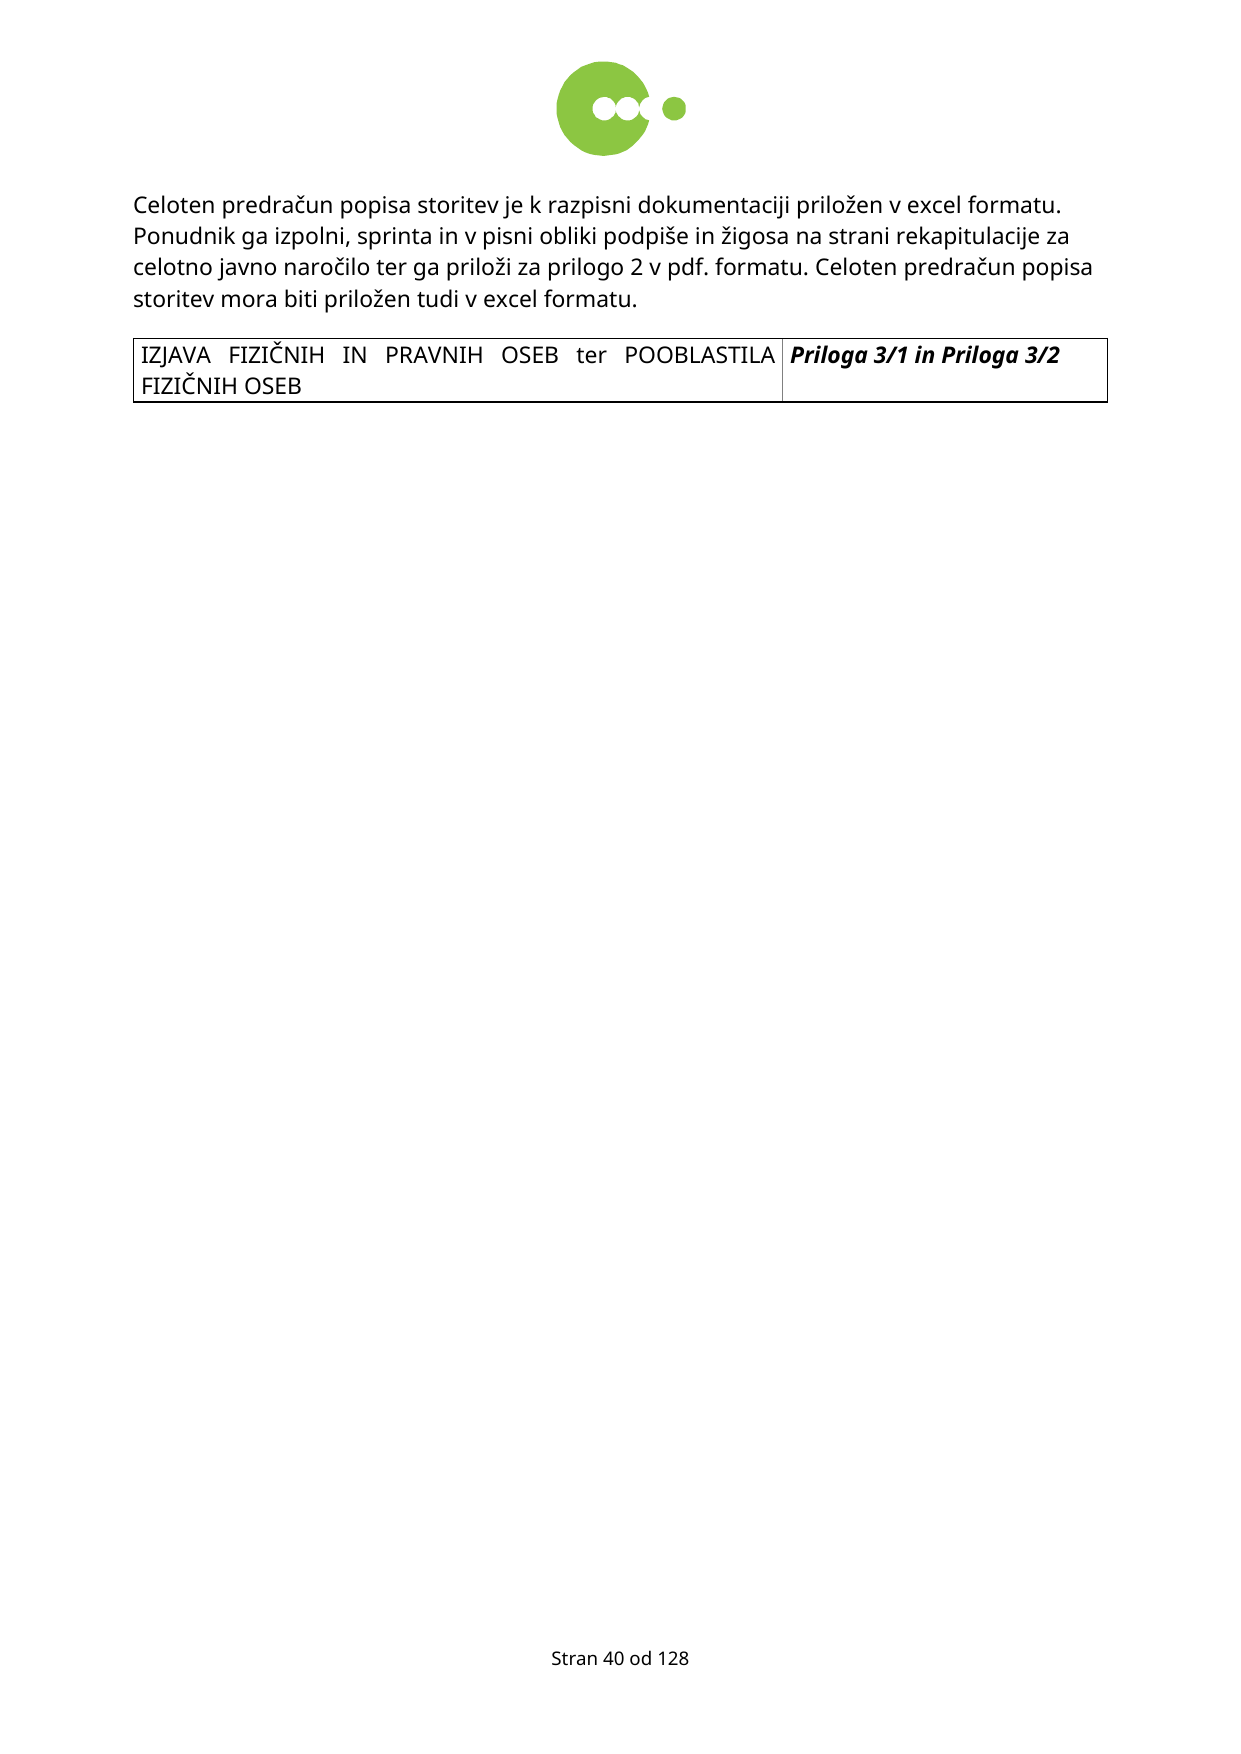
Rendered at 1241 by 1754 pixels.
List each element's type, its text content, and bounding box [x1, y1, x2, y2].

text Celoten predračun popisa storitev je k razpisni dokumentaciji priložen v excel formatu. Ponudnik ga izpolni, sprinta in v pisni obliki podpiše in žigosa na strani rekapitulacije za celotno javno naročilo ter ga priloži za prilogo 2 v pdf. formatu. Celoten predračun popisa storitev mora biti priložen tudi v excel formatu. [133, 189, 1107, 314]
table_header Priloga 3/1 in Priloga 3/2 [783, 339, 1107, 401]
table_header IZJAVA FIZIČNIH IN PRAVNIH OSEB ter POOBLASTILA FIZIČNIH OSEB [134, 339, 782, 401]
